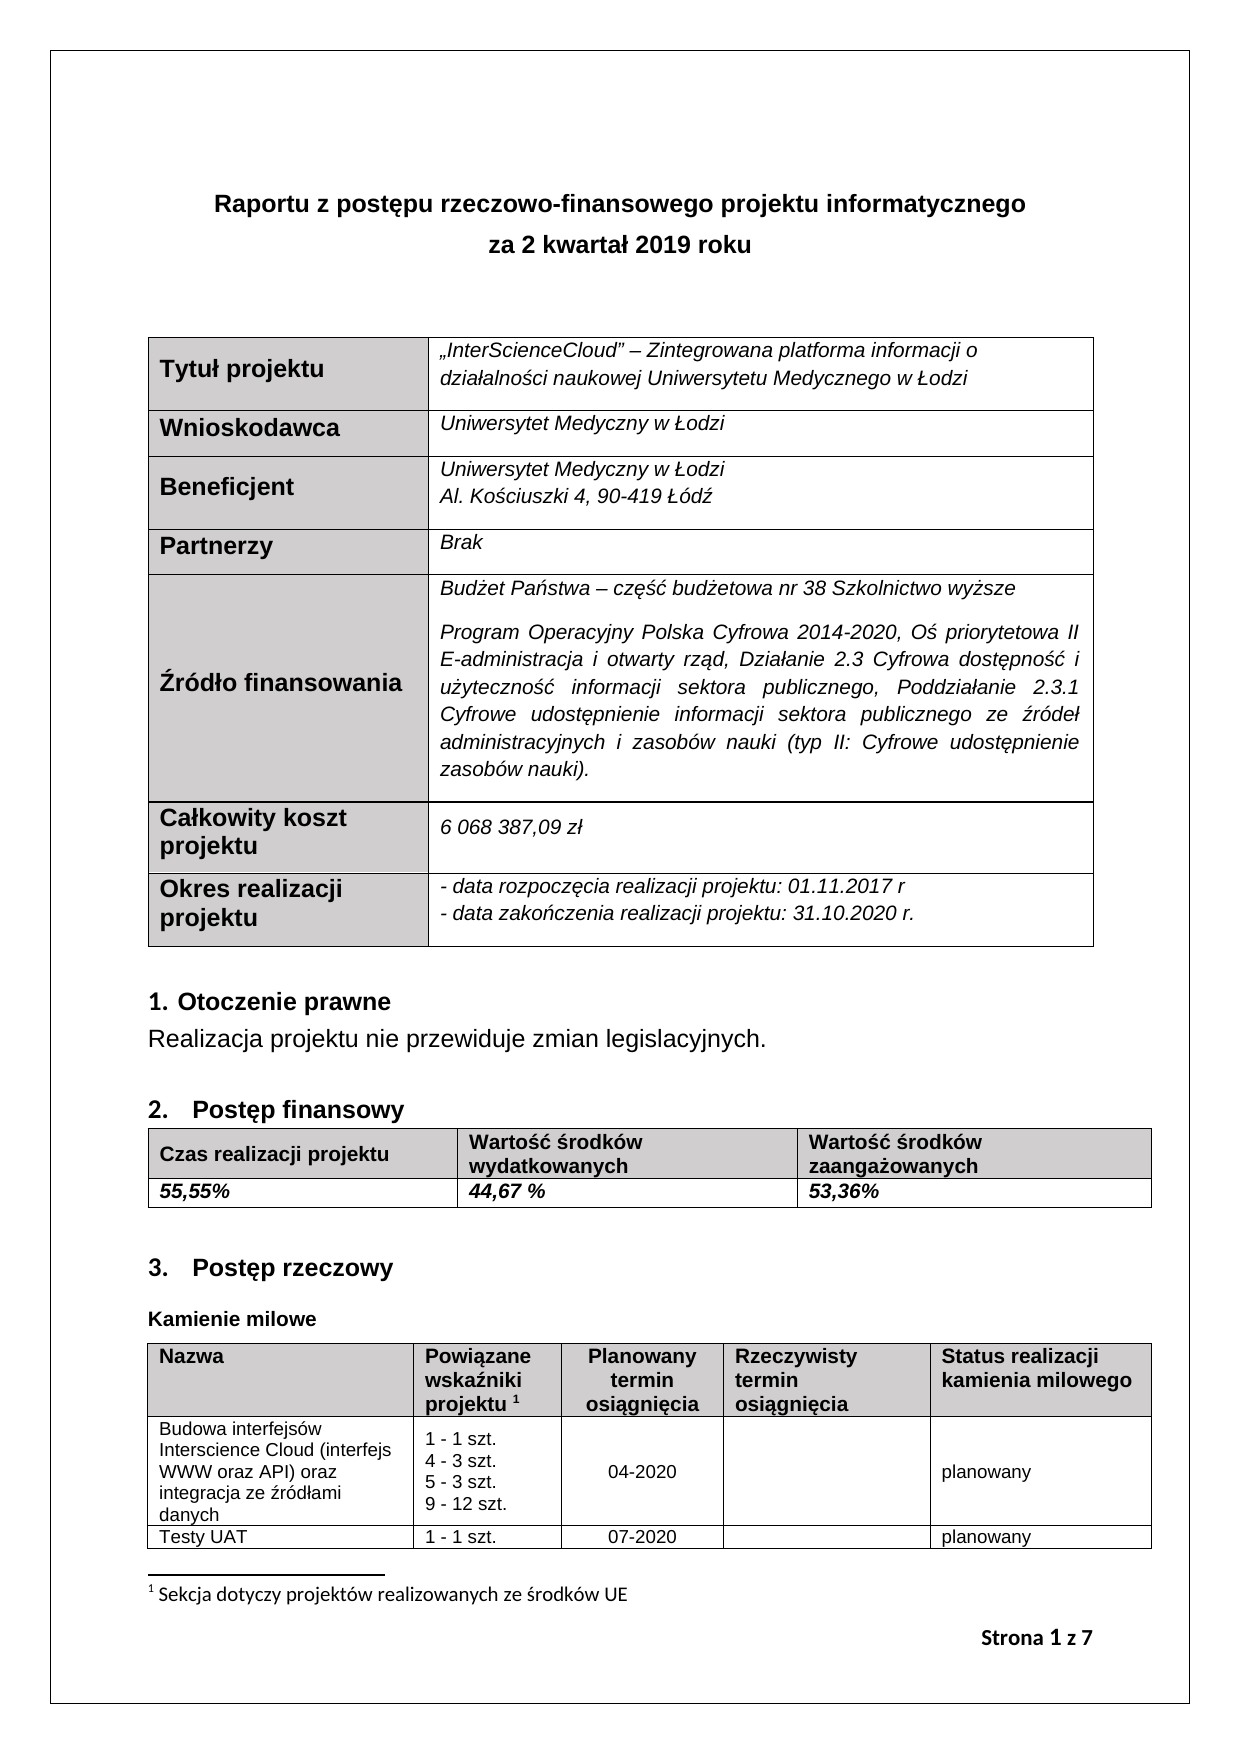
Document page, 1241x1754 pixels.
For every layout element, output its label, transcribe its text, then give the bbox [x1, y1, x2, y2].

table_cell Całkowity koszt projektu [149, 803, 428, 872]
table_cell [414, 1526, 561, 1548]
table_header Status realizacji kamienia milowego [931, 1344, 1151, 1416]
table_cell Brak [429, 530, 1093, 574]
table_cell Uniwersytet Medyczny w Łodzi [429, 411, 1093, 456]
table_header Powiązane wskaźniki projektu [414, 1344, 561, 1416]
subtitle Raportu z postępu rzeczowo-finansowego projektu informatycznego [148, 189, 1093, 217]
subtitle Postęp rzeczowy [148, 1250, 1093, 1283]
table_header Nazwa [148, 1344, 413, 1416]
table_cell 07-2020 [562, 1526, 723, 1548]
table_cell Partnerzy [149, 530, 428, 574]
table_cell Źródło finansowania [149, 575, 428, 801]
table_cell Budowa interfejsów Interscience Cloud (interfejs WWW oraz API) oraz integracja ze źródłami danych [148, 1417, 413, 1525]
subtitle Otoczenie prawne [148, 984, 1063, 1017]
table_cell Okres realizacji projektu [149, 874, 428, 946]
table_cell planowany [931, 1526, 1151, 1548]
table_cell 44,67 % [458, 1179, 797, 1207]
table_cell 6 068 387,09 zł [429, 803, 1093, 872]
table_cell Testy UAT [148, 1526, 413, 1548]
table_cell planowany [931, 1417, 1151, 1525]
table_header Tytuł projektu [149, 338, 428, 410]
table_cell 53,36% [798, 1179, 1151, 1207]
table_cell Wnioskodawca [149, 411, 428, 456]
table_header Czas realizacji projektu [149, 1129, 457, 1178]
subtitle Realizacja projektu nie przewiduje zmian legislacyjnych. [148, 1024, 1093, 1053]
table_header Planowany termin osiągnięcia [562, 1344, 723, 1416]
table_cell 55,55% [149, 1179, 457, 1207]
table_cell 04-2020 [562, 1417, 723, 1525]
table_header Wartość środków wydatkowanych [458, 1129, 797, 1178]
table_cell Uniwersytet Medyczny w Łodzi Al. Kościuszki 4, 90-419 Łódź [429, 457, 1093, 529]
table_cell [414, 1417, 561, 1525]
table_cell Beneficjent [149, 457, 428, 529]
table_cell - data rozpoczęcia realizacji projektu: 01.11.2017 r - data zakończenia realizacji projektu: 31.10.2020 r. [429, 874, 1093, 946]
table_cell [724, 1526, 930, 1548]
table_cell [724, 1417, 930, 1525]
table_cell Budżet Państwa – część budżetowa nr 38 Szkolnictwo wyższe Program Operacyjny Polska Cyfrowa 2014-2020, Oś priorytetowa II E-administracja i otwarty rząd, Działanie 2.3 Cyfrowa dostępność i użyteczność informacji sektora publicznego, Poddziałanie 2.3.1 Cyfrowe udostępnienie informacji sektora publicznego ze źródeł administracyjnych i zasobów nauki (typ II: Cyfrowe udostępnienie zasobów nauki). [429, 575, 1093, 801]
table_header „InterScienceCloud” – Zintegrowana platforma informacji o działalności naukowej Uniwersytetu Medycznego w Łodzi [429, 338, 1093, 410]
text Kamienie milowe [148, 1307, 1093, 1331]
subtitle Postęp finansowy [148, 1092, 1093, 1125]
table_header Wartość środków zaangażowanych [798, 1129, 1151, 1178]
table_header Rzeczywisty termin osiągnięcia [724, 1344, 930, 1416]
subtitle za 2 kwartał 2019 roku [148, 230, 1093, 259]
